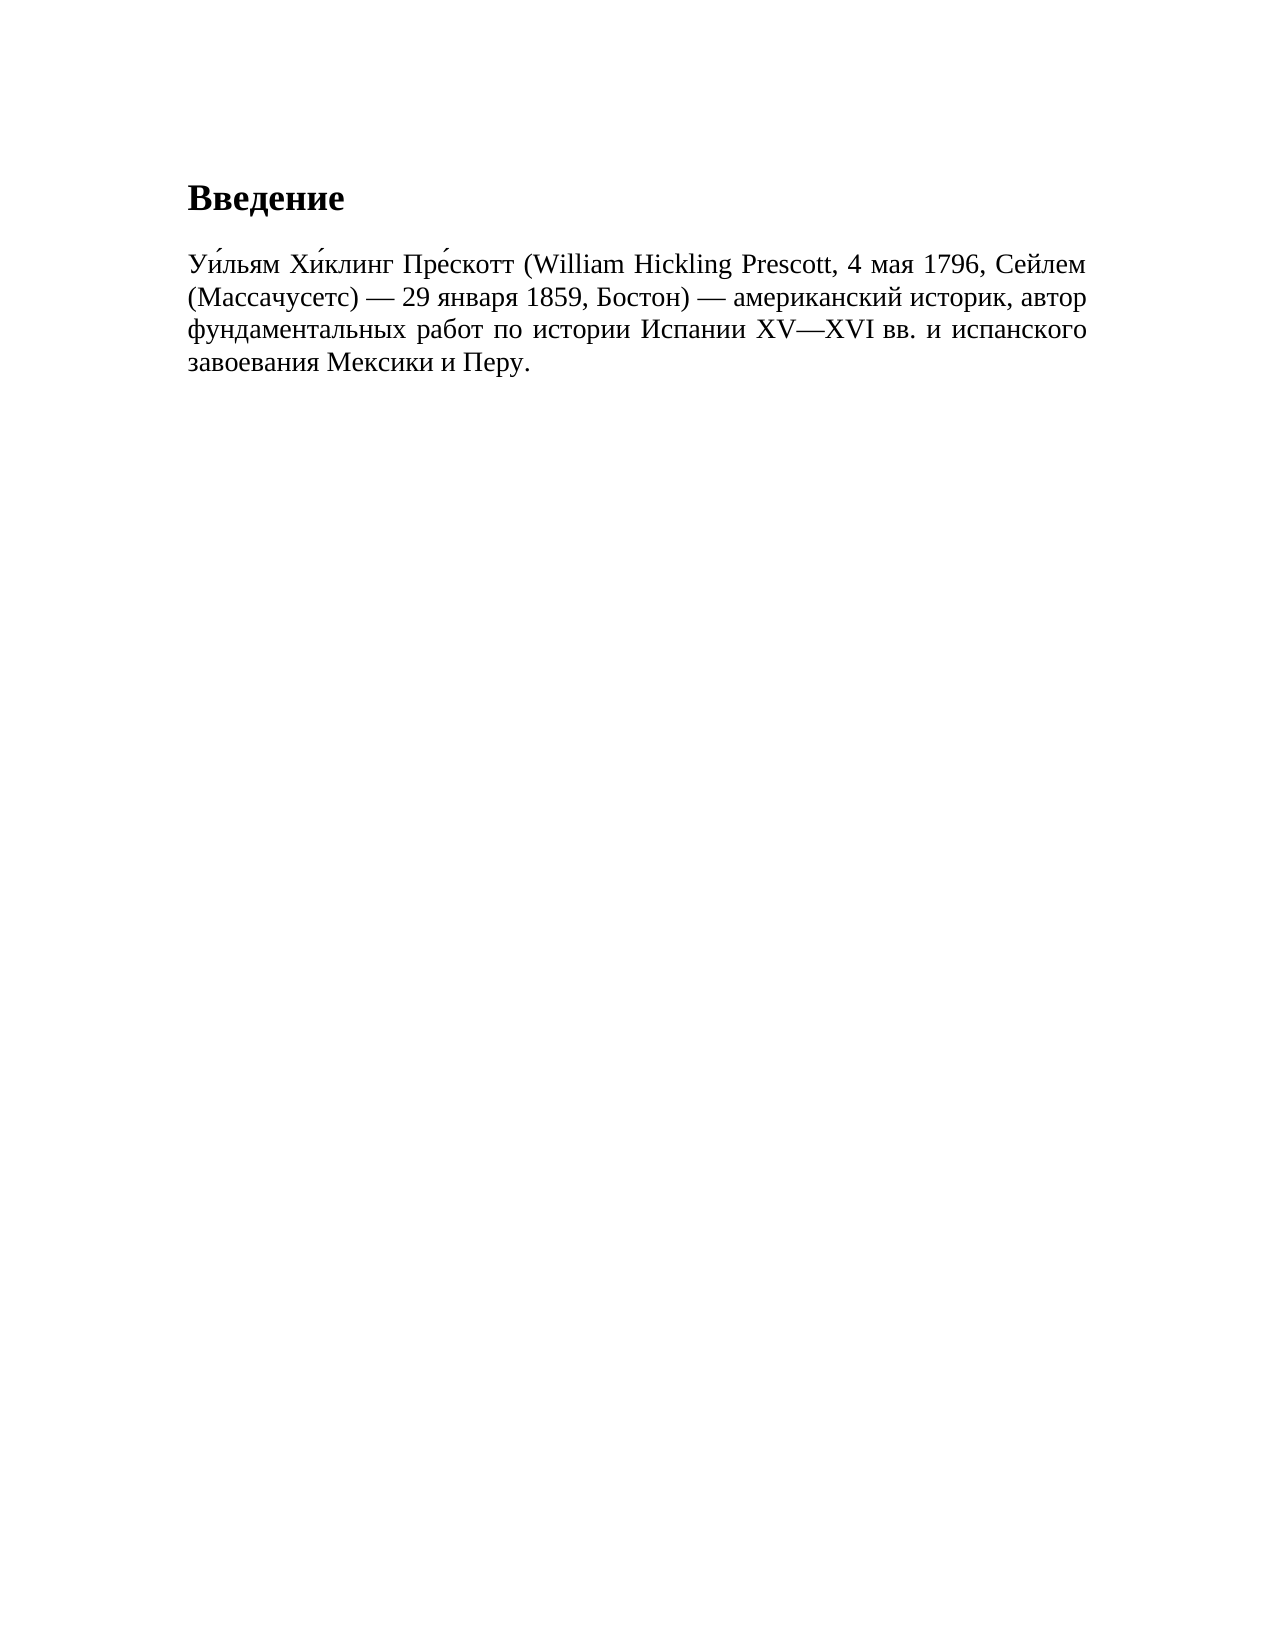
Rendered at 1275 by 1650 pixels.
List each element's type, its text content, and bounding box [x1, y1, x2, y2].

text Уи́льям Хи́клинг Пре́скотт (William Hickling Prescott, 4 мая 1796, Сейлем (Массачусетс) — 29 января 1859, Бостон) — американский историк, автор фундаментальных работ по истории Испании XV—XVI вв. и испанского завоевания Мексики и Перу. [187, 248, 1087, 377]
list Введение [187, 175, 1087, 218]
